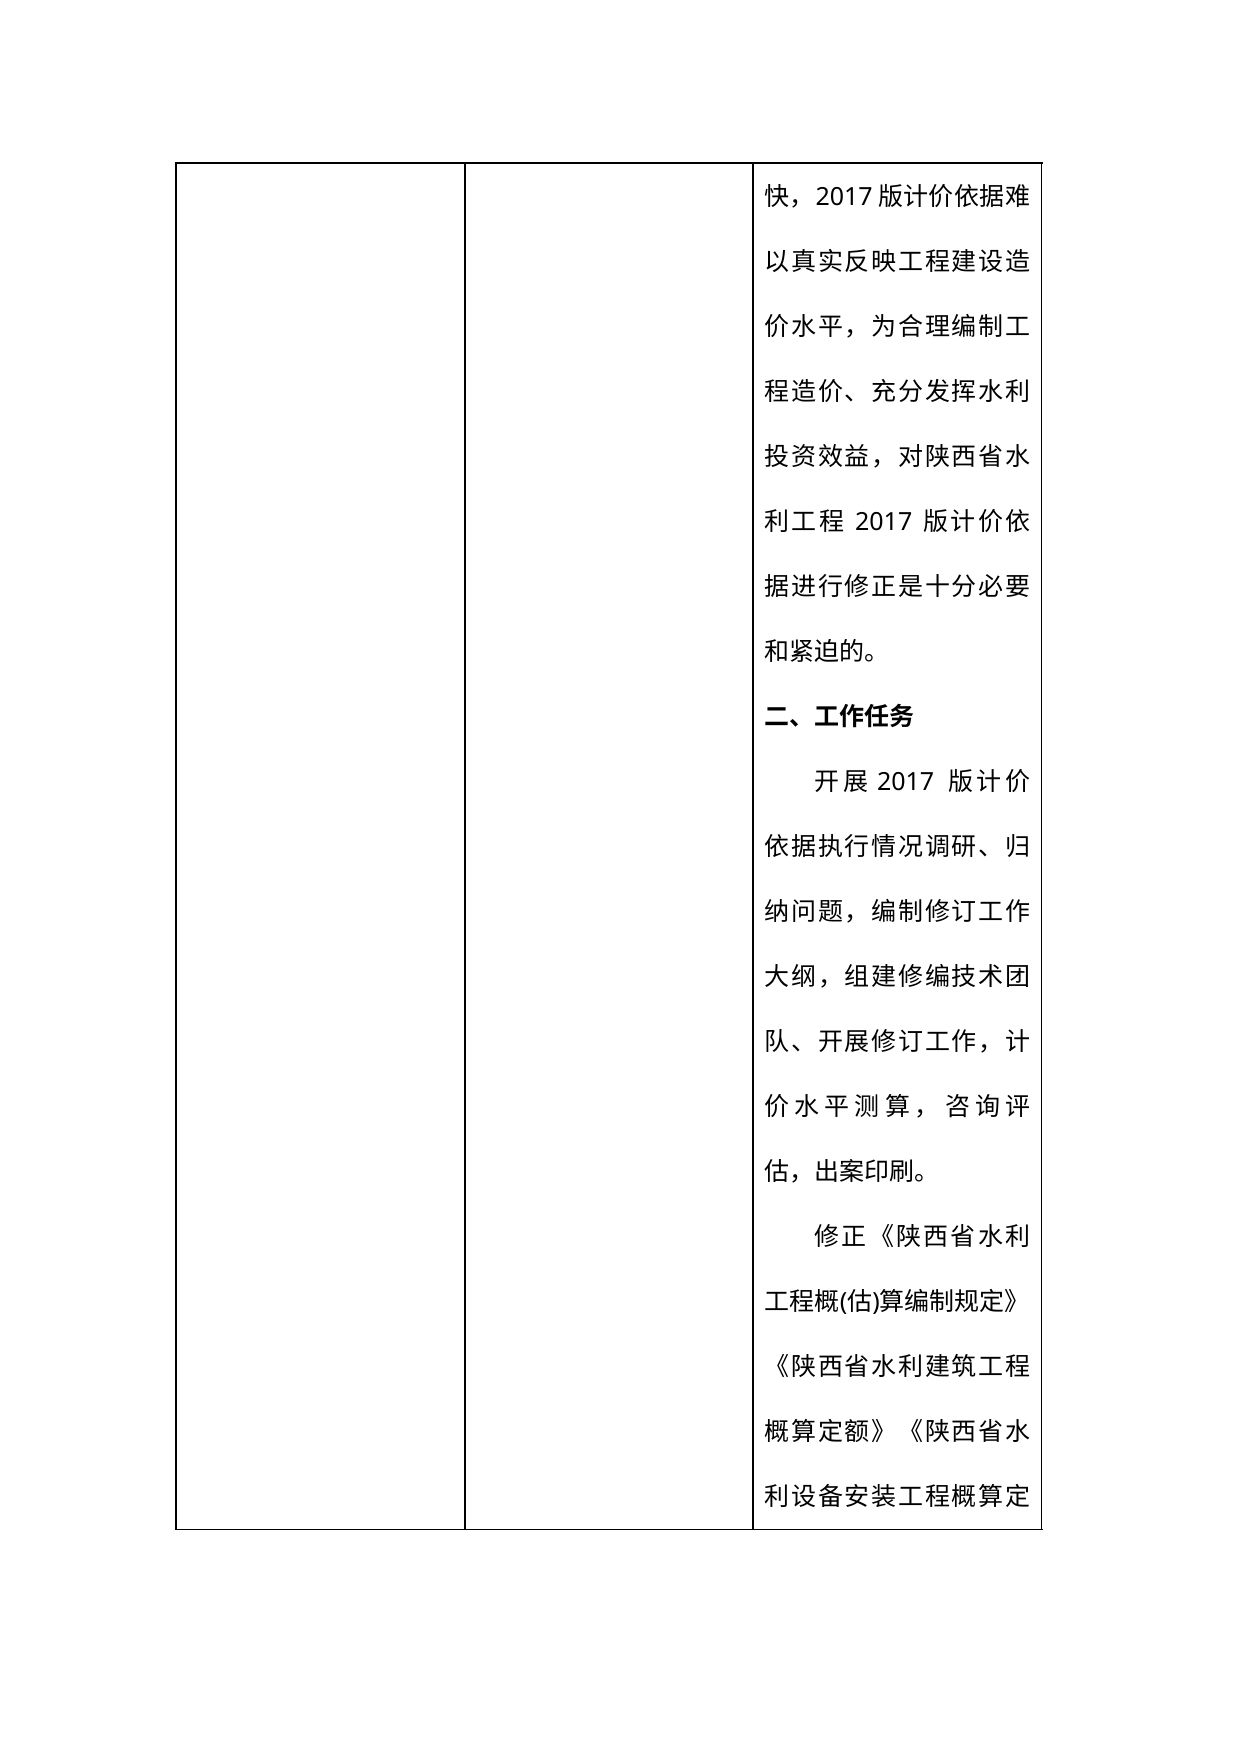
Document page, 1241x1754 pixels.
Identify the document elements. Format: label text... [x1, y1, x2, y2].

table_cell 1 [466, 164, 752, 1528]
table_cell [177, 164, 464, 1528]
